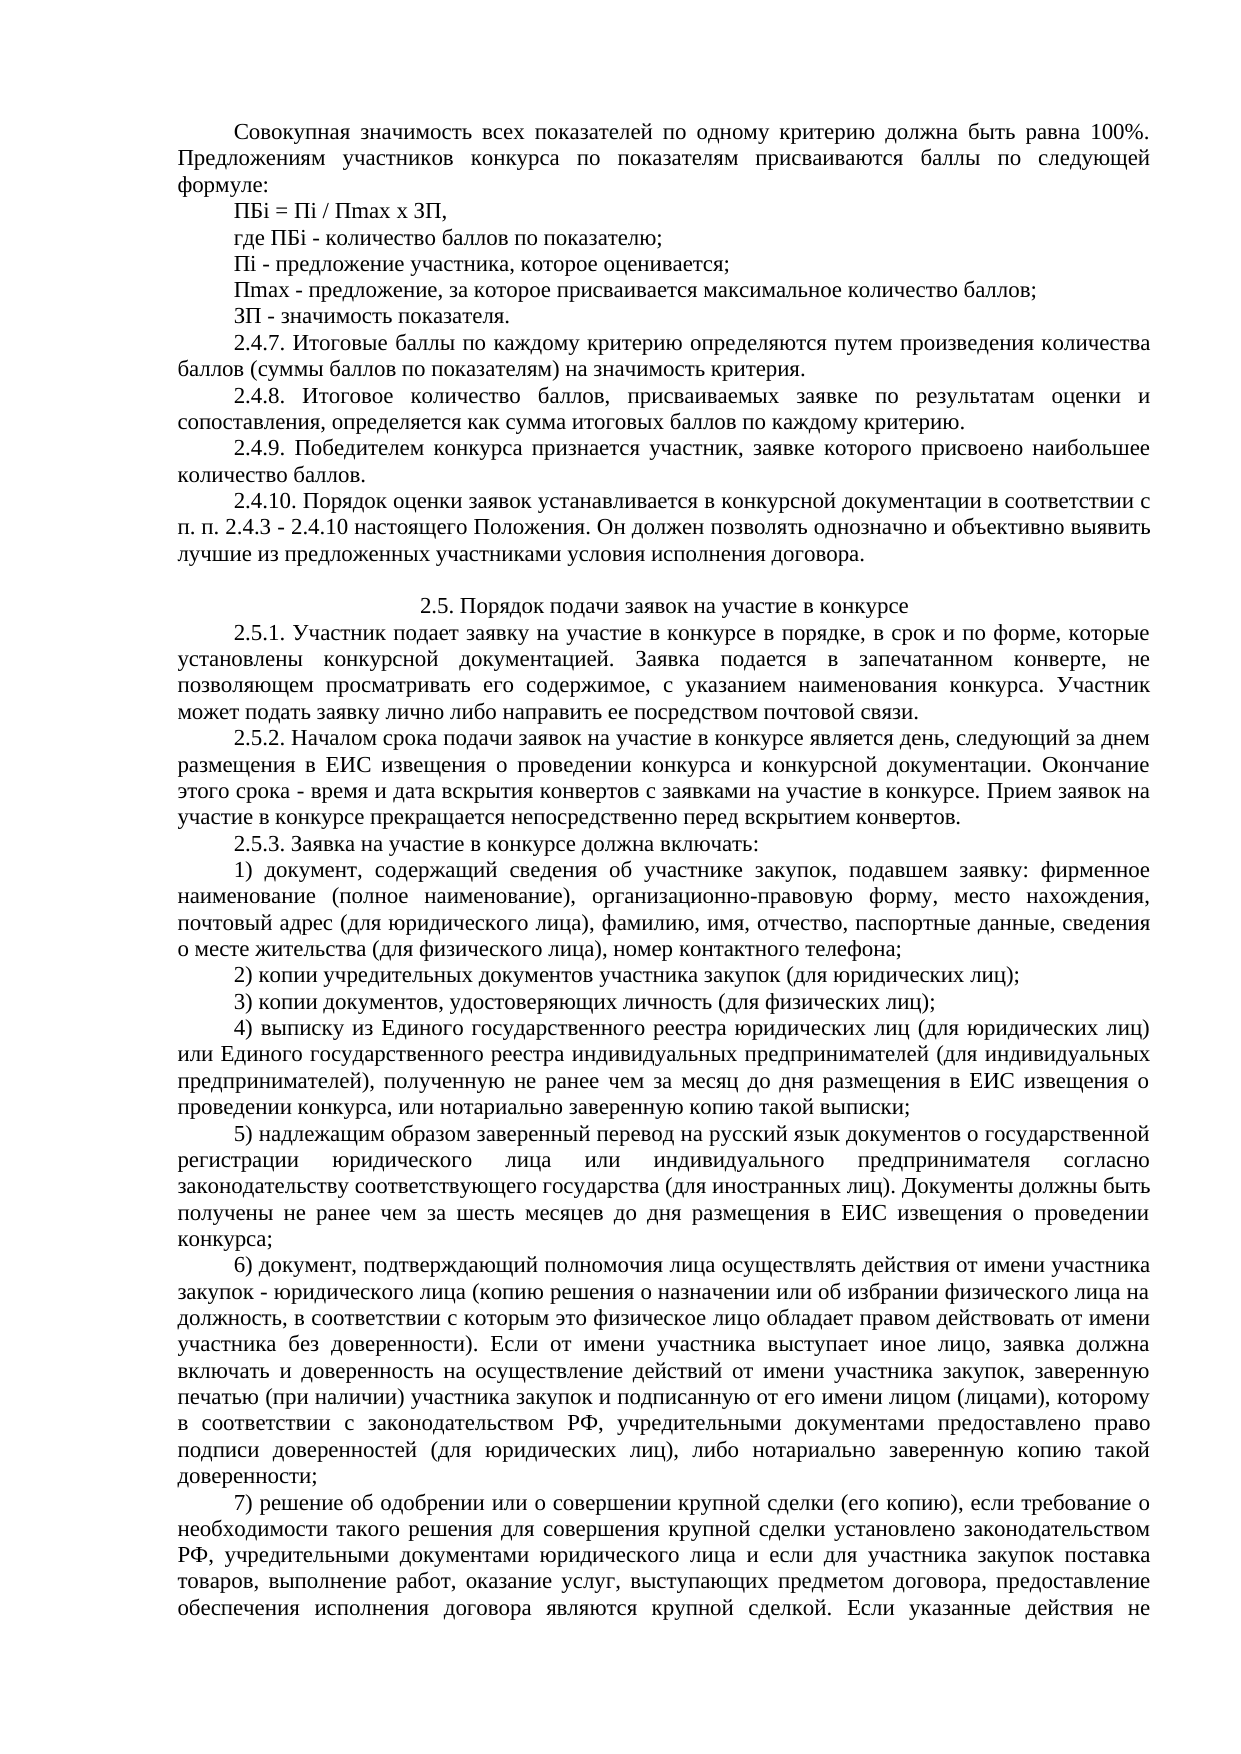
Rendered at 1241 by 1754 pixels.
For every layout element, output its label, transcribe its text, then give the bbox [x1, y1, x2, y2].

text 2.4.7. Итоговые баллы по каждому критерию определяются путем произведения количества баллов (суммы баллов по показателям) на значимость критерия. [177, 329, 1152, 382]
text 4) выписку из Единого государственного реестра юридических лиц (для юридических лиц) или Единого государственного реестра индивидуальных предпринимателей (для индивидуальных предпринимателей), полученную не ранее чем за месяц до дня размещения в ЕИС извещения о проведении конкурса, или нотариально заверенную копию такой выписки; [177, 1014, 1152, 1119]
text 2.5.2. Началом срока подачи заявок на участие в конкурсе является день, следующий за днем размещения в ЕИС извещения о проведении конкурса и конкурсной документации. Окончание этого срока - время и дата вскрытия конвертов с заявками на участие в конкурсе. Прием заявок на участие в конкурсе прекращается непосредственно перед вскрытием конвертов. [177, 724, 1152, 830]
text 5) надлежащим образом заверенный перевод на русский язык документов о государственной регистрации юридического лица или индивидуального предпринимателя согласно законодательству соответствующего государства (для иностранных лиц). Документы должны быть получены не ранее чем за шесть месяцев до дня размещения в ЕИС извещения о проведении конкурса; [177, 1119, 1152, 1251]
text 2.4.9. Победителем конкурса признается участник, заявке которого присвоено наибольшее количество баллов. [177, 434, 1152, 487]
text 3) копии документов, удостоверяющих личность (для физических лиц); [177, 988, 1152, 1014]
text 2.4.10. Порядок оценки заявок устанавливается в конкурсной документации в соответствии с п. п. 2.4.3 - 2.4.10 настоящего Положения. Он должен позволять однозначно и объективно выявить лучшие из предложенных участниками условия исполнения договора. [177, 487, 1152, 566]
text Совокупная значимость всех показателей по одному критерию должна быть равна 100%. Предложениям участников конкурса по показателям присваиваются баллы по следующей формуле: [177, 118, 1152, 197]
text 2.5.3. Заявка на участие в конкурсе должна включать: [177, 830, 1152, 856]
text 2) копии учредительных документов участника закупок (для юридических лиц); [177, 961, 1152, 988]
text Пmax - предложение, за которое присваивается максимальное количество баллов; [177, 276, 1152, 303]
text 1) документ, содержащий сведения об участнике закупок, подавшем заявку: фирменное наименование (полное наименование), организационно-правовую форму, место нахождения, почтовый адрес (для юридического лица), фамилию, имя, отчество, паспортные данные, сведения о месте жительства (для физического лица), номер контактного телефона; [177, 856, 1152, 961]
text ЗП - значимость показателя. [177, 303, 1152, 329]
text где ПБi - количество баллов по показателю; [177, 223, 1152, 250]
text 6) документ, подтверждающий полномочия лица осуществлять действия от имени участника закупок - юридического лица (копию решения о назначении или об избрании физического лица на должность, в соответствии с которым это физическое лицо обладает правом действовать от имени участника без доверенности). Если от имени участника выступает иное лицо, заявка должна включать и доверенность на осуществление действий от имени участника закупок, заверенную печатью (при наличии) участника закупок и подписанную от его имени лицом (лицами), которому в соответствии с законодательством РФ, учредительными документами предоставлено право подписи доверенностей (для юридических лиц), либо нотариально заверенную копию такой доверенности; [177, 1251, 1152, 1488]
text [177, 1488, 1152, 1620]
text Пi - предложение участника, которое оценивается; [177, 250, 1152, 276]
text 2.5. Порядок подачи заявок на участие в конкурсе [177, 592, 1152, 619]
text ПБi = Пi / Пmax x ЗП, [177, 197, 1152, 223]
text 2.4.8. Итоговое количество баллов, присваиваемых заявке по результатам оценки и сопоставления, определяется как сумма итоговых баллов по каждому критерию. [177, 382, 1152, 434]
text 2.5.1. Участник подает заявку на участие в конкурсе в порядке, в срок и по форме, которые установлены конкурсной документацией. Заявка подается в запечатанном конверте, не позволяющем просматривать его содержимое, с указанием наименования конкурса. Участник может подать заявку лично либо направить ее посредством почтовой связи. [177, 619, 1152, 724]
